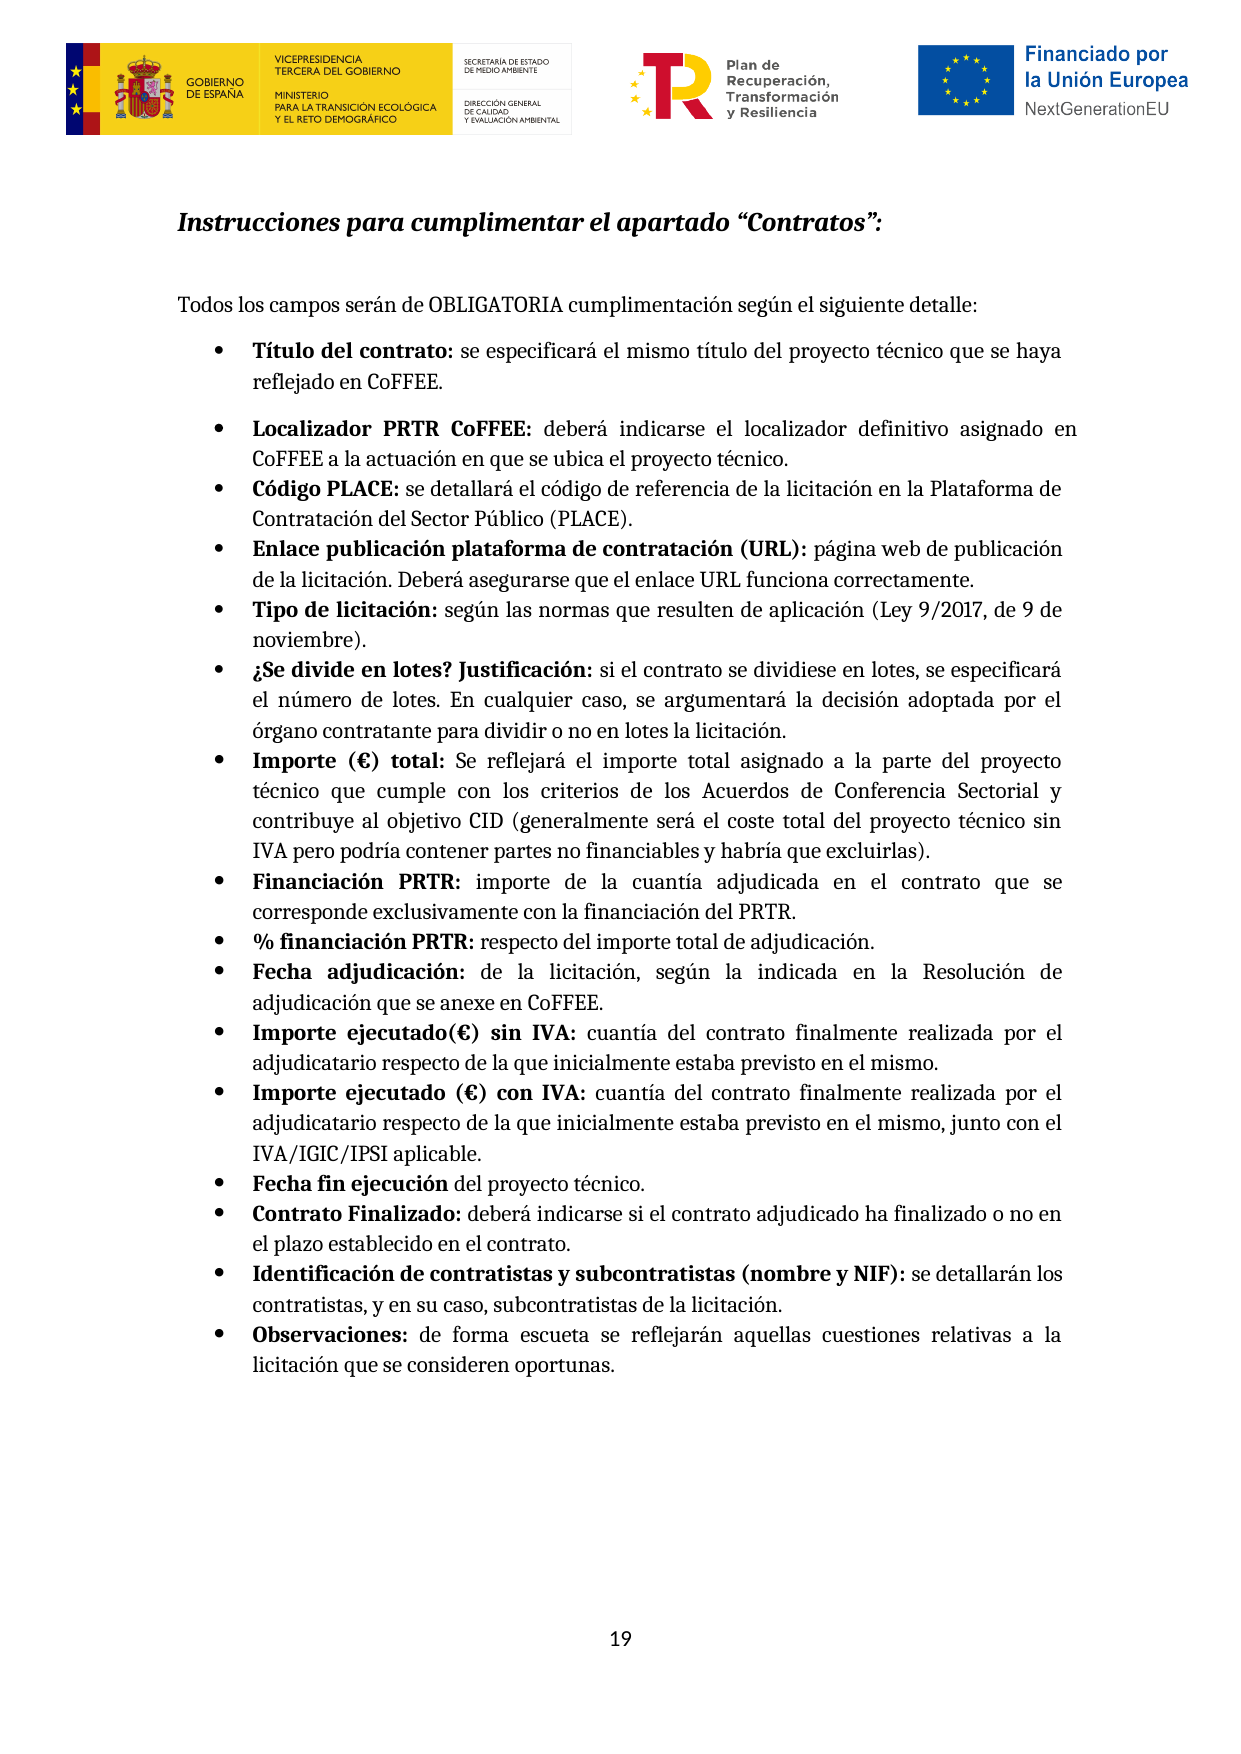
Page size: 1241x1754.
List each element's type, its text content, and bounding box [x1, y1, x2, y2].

list Tipo de licitación: según las normas que resulten de aplicación (Ley 9/2017, de 9 de noviembre). [215, 597, 1063, 653]
list Enlace publicación plataforma de contratación (URL): página web de publicación de la licitación. Deberá asegurarse que el enlace URL funciona correctamente. [215, 536, 1063, 593]
list % financiación PRTR: respecto del importe total de adjudicación. [215, 929, 1063, 955]
picture [916, 43, 1188, 121]
text Todos los campos serán de OBLIGATORIA cumplimentación según el siguiente detalle: [177, 291, 1063, 318]
list Código PLACE: se detallará el código de referencia de la licitación en la Plataforma de Contratación del Sector Público (PLACE). [215, 476, 1063, 532]
picture [629, 53, 838, 119]
list ¿Se divide en lotes? Justificación: si el contrato se dividiese en lotes, se especificará el número de lotes. En cualquier caso, se argumentará la decisión adoptada por el órgano contratante para dividir o no en lotes la licitación. [215, 657, 1063, 744]
list Importe (€) total: Se reflejará el importe total asignado a la parte del proyecto técnico que cumple con los criterios de los Acuerdos de Conferencia Sectorial y contribuye al objetivo CID (generalmente será el coste total del proyecto técnico sin IVA pero podría contener partes no financiables y habría que excluirlas). [215, 748, 1063, 864]
list Fecha fin ejecución del proyecto técnico. [215, 1171, 1063, 1197]
list Observaciones: de forma escueta se reflejarán aquellas cuestiones relativas a la licitación que se consideren oportunas. [215, 1322, 1063, 1378]
list Localizador PRTR CoFFEE: deberá indicarse el localizador definitivo asignado en CoFFEE a la actuación en que se ubica el proyecto técnico. [215, 415, 1078, 472]
subtitle Instrucciones para cumplimentar el apartado “Contratos”: [177, 207, 1063, 238]
list Financiación PRTR: importe de la cuantía adjudicada en el contrato que se corresponde exclusivamente con la financiación del PRTR. [215, 868, 1063, 925]
picture [66, 43, 572, 135]
list Importe ejecutado(€) sin IVA: cuantía del contrato finalmente realizada por el adjudicatario respecto de la que inicialmente estaba previsto en el mismo. [215, 1019, 1063, 1076]
list Importe ejecutado (€) con IVA: cuantía del contrato finalmente realizada por el adjudicatario respecto de la que inicialmente estaba previsto en el mismo, junto con el IVA/IGIC/IPSI aplicable. [215, 1080, 1063, 1167]
list Identificación de contratistas y subcontratistas (nombre y NIF): se detallarán los contratistas, y en su caso, subcontratistas de la licitación. [215, 1261, 1063, 1318]
list Título del contrato: se especificará el mismo título del proyecto técnico que se haya reflejado en CoFFEE. [215, 338, 1063, 395]
list Contrato Finalizado: deberá indicarse si el contrato adjudicado ha finalizado o no en el plazo establecido en el contrato. [215, 1201, 1063, 1257]
list Fecha adjudicación: de la licitación, según la indicada en la Resolución de adjudicación que se anexe en CoFFEE. [215, 959, 1063, 1016]
